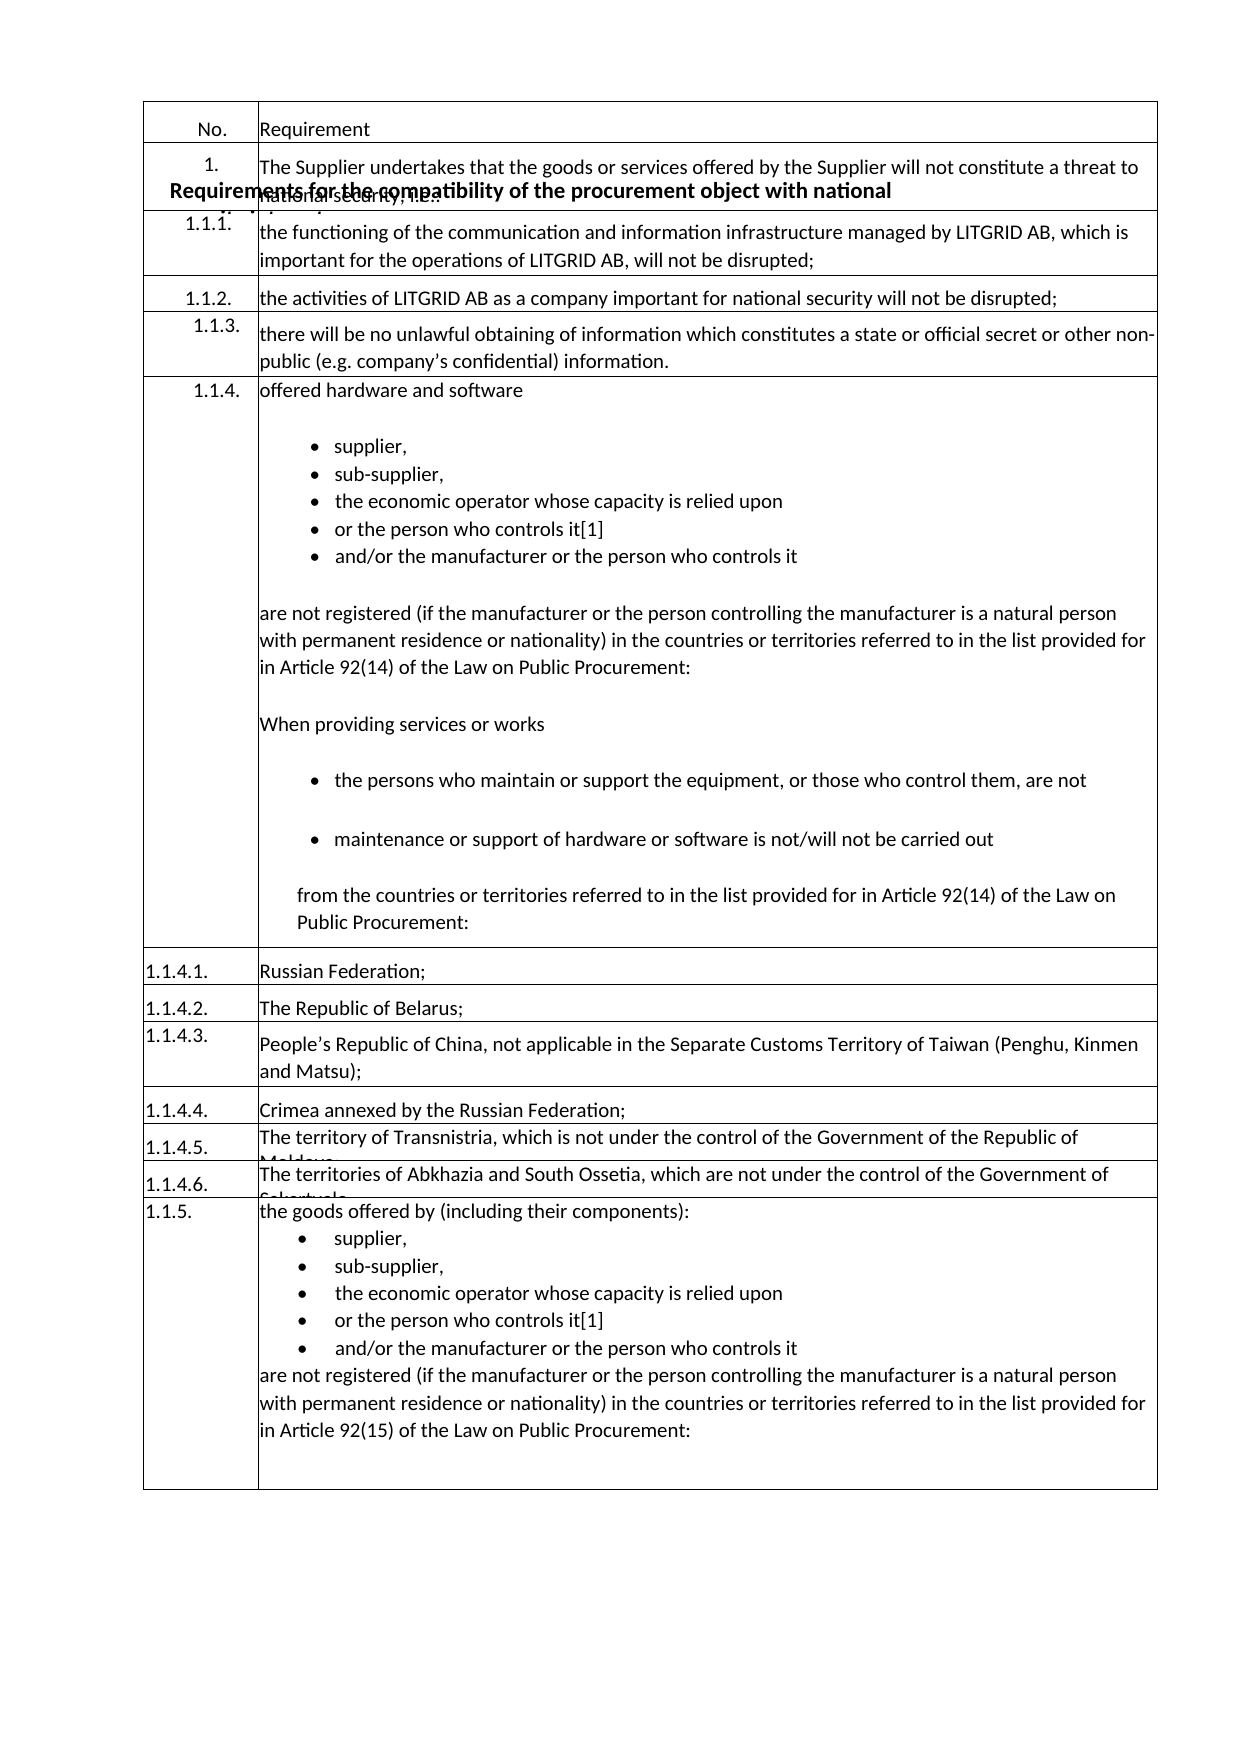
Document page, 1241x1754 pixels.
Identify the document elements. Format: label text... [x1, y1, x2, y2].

table_cell 1.1.4.3. [144, 1022, 258, 1086]
table_cell there will be no unlawful obtaining of information which constitutes a state or official secret or other non-public (e.g. company’s confidential) information. [259, 312, 1157, 376]
table_cell 1.1.4.4. [144, 1087, 258, 1123]
table_cell 1.1.4.5. [144, 1124, 258, 1160]
table_cell 1.1.2. [144, 276, 258, 311]
table_cell The territories of Abkhazia and South Ossetia, which are not under the control of the Government of Sakartvelo. [259, 1161, 1157, 1197]
table_header Requirement [259, 102, 1157, 142]
table_cell Russian Federation; [259, 948, 1157, 984]
table_cell 1.1.4. [144, 377, 258, 947]
table_cell 1.1.5. [144, 1198, 258, 1488]
table_cell Crimea annexed by the Russian Federation; [259, 1087, 1157, 1123]
table_cell offered hardware and software supplier, sub-supplier, the economic operator whose capacity is relied upon or the person who controls it[1] and/or the manufacturer or the person who controls it are not registered (if the manufacturer or the person controlling the manufacturer is a natural person with permanent residence or nationality) in the countries or territories referred to in the list provided for in Article 92(14) of the Law on Public Procurement: When providing services or works the persons who maintain or support the equipment, or those who control them, are not maintenance or support of hardware or software is not/will not be carried out from the countries or territories referred to in the list provided for in Article 92(14) of the Law on Public Procurement: [259, 377, 1157, 947]
table_cell 1.1.4.2. [144, 985, 258, 1021]
table_cell the functioning of the communication and information infrastructure managed by LITGRID AB, which is important for the operations of LITGRID AB, will not be disrupted; [259, 211, 1157, 274]
table_cell The Republic of Belarus; [259, 985, 1157, 1021]
table_cell 1.1.3. [144, 312, 258, 376]
table_cell 1.1.4.1. [144, 948, 258, 984]
table_cell the goods offered by (including their components): supplier, sub-supplier, the economic operator whose capacity is relied upon or the person who controls it[1] and/or the manufacturer or the person who controls it are not registered (if the manufacturer or the person controlling the manufacturer is a natural person with permanent residence or nationality) in the countries or territories referred to in the list provided for in Article 92(15) of the Law on Public Procurement: [259, 1198, 1157, 1488]
table_cell People’s Republic of China, not applicable in the Separate Customs Territory of Taiwan (Penghu, Kinmen and Matsu); [259, 1022, 1157, 1086]
table_cell The Supplier undertakes that the goods or services offered by the Supplier will not constitute a threat to national security, i.e.: [259, 143, 1157, 209]
table_cell 1. [144, 143, 258, 209]
table_cell 1.1.4.6. [144, 1161, 258, 1197]
table_cell 1.1.1. [144, 211, 258, 274]
table_cell The territory of Transnistria, which is not under the control of the Government of the Republic of Moldova; [259, 1124, 1157, 1160]
table_cell the activities of LITGRID AB as a company important for national security will not be disrupted; [259, 276, 1157, 311]
table_header No. [144, 102, 258, 142]
